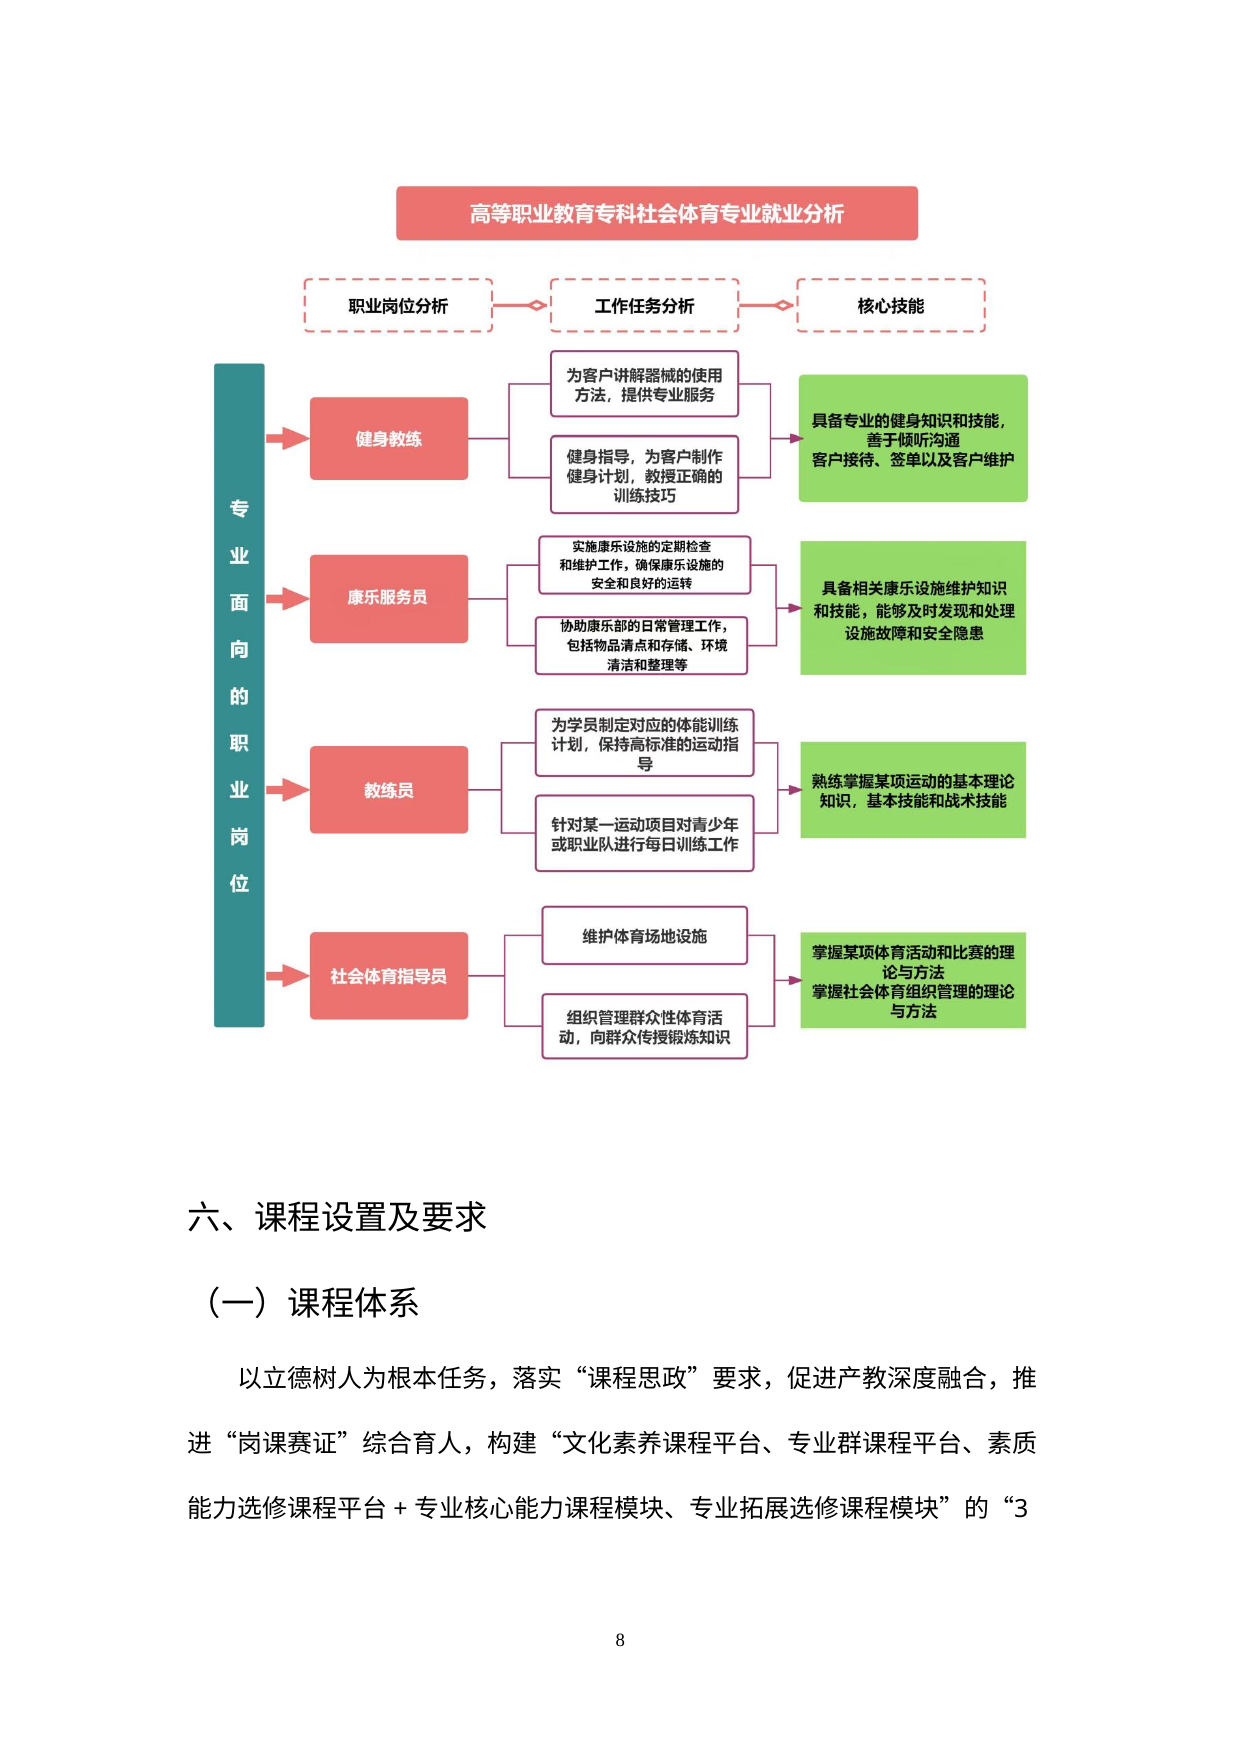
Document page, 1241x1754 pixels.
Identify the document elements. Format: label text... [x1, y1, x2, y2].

text 六、课程设置及要求 [187, 1182, 1053, 1247]
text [187, 1344, 1053, 1539]
picture [187, 162, 1052, 1084]
text （一）课程体系 [187, 1268, 1053, 1333]
